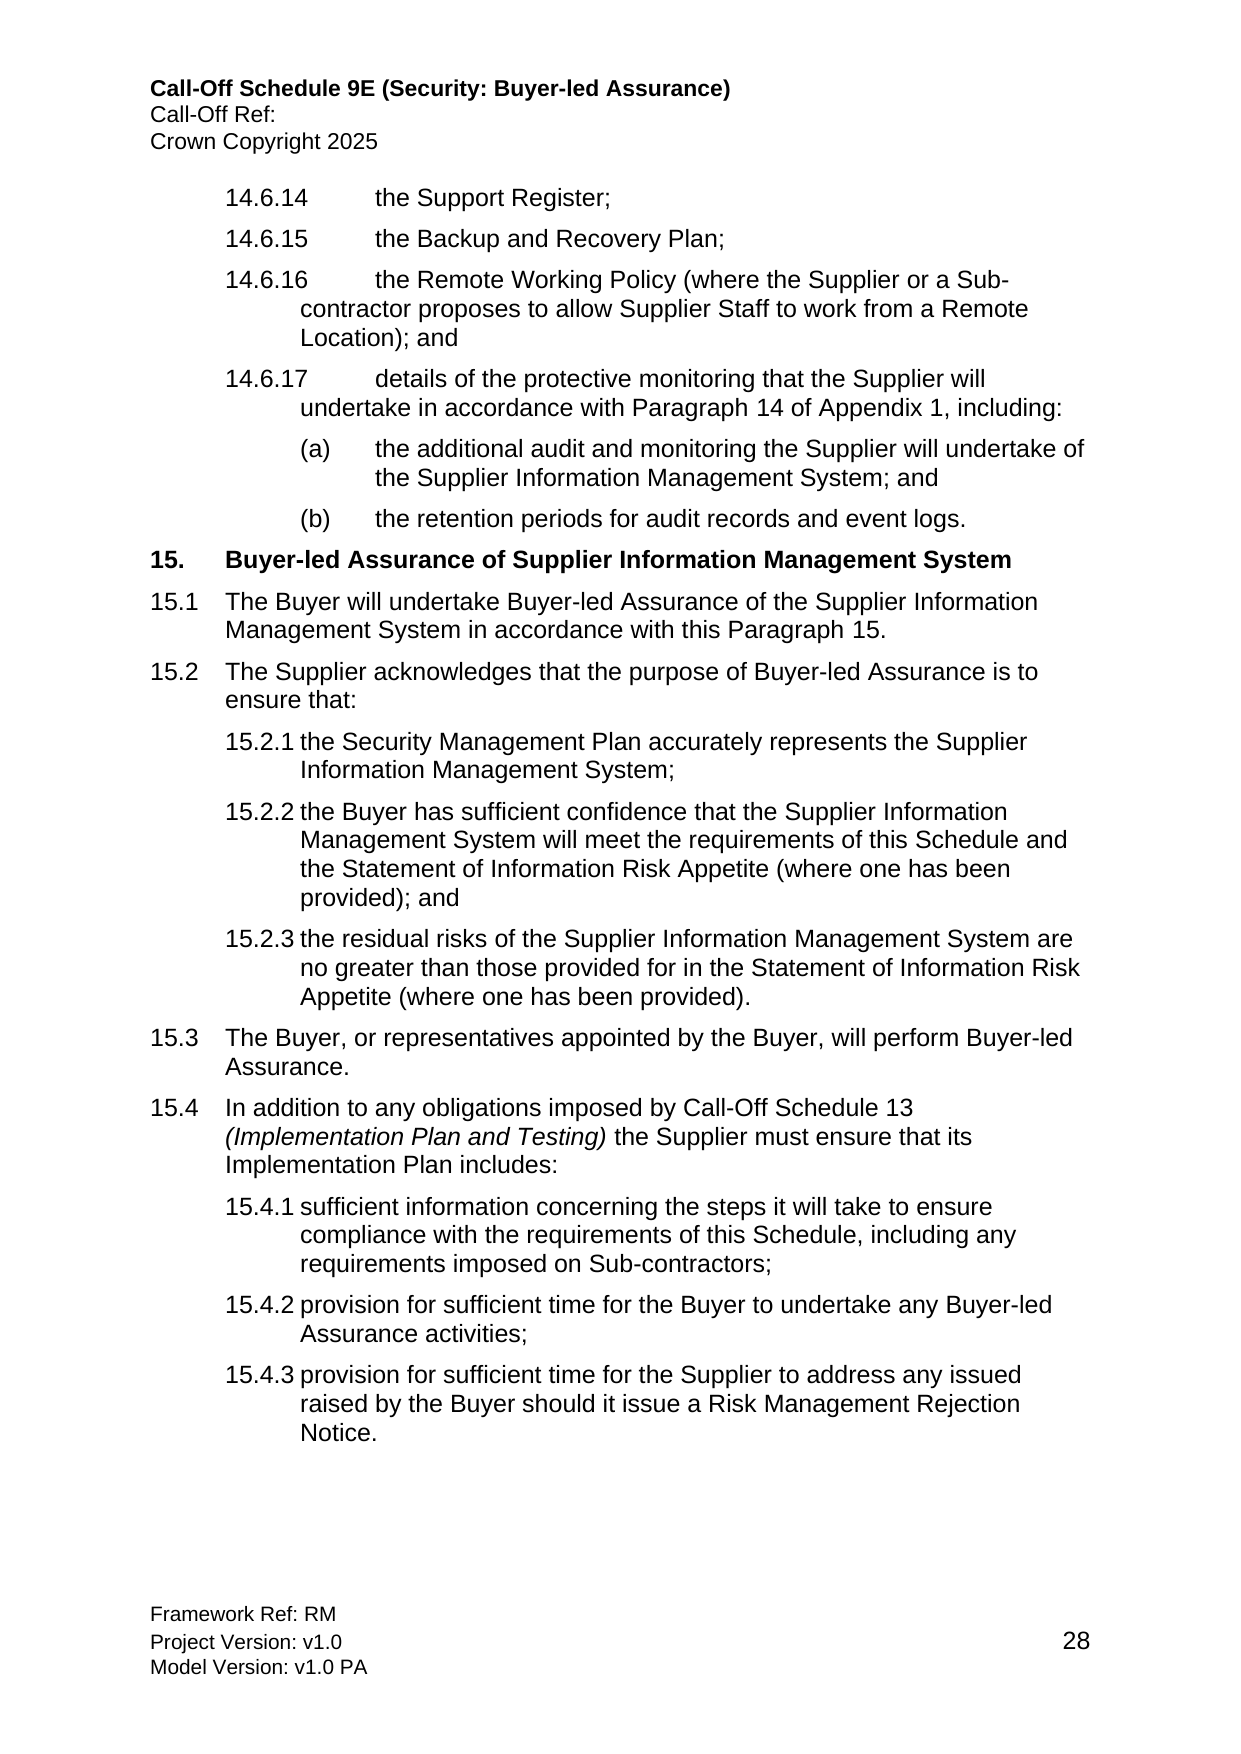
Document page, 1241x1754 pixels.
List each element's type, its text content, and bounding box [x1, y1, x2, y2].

subtitle the residual risks of the Supplier Information Management System are no greater than those provided for in the Statement of Information Risk Appetite (where one has been provided). [225, 924, 1090, 1010]
subtitle provision for sufficient time for the Buyer to undertake any Buyer-led Assurance activities; [225, 1290, 1090, 1348]
subtitle the Support Register; [225, 183, 1090, 212]
subtitle The Buyer will undertake Buyer-led Assurance of the Supplier Information Management System in accordance with this Paragraph 15. [150, 587, 1090, 644]
subtitle the retention periods for audit records and event logs. [300, 504, 1090, 533]
subtitle In addition to any obligations imposed by Call-Off Schedule 13 (Implementation Plan and Testing) the Supplier must ensure that its Implementation Plan includes: [150, 1093, 1090, 1179]
subtitle the additional audit and monitoring the Supplier will undertake of the Supplier Information Management System; and [300, 434, 1090, 492]
subtitle details of the protective monitoring that the Supplier will undertake in accordance with Paragraph 14 of Appendix 1, including: [225, 364, 1090, 422]
subtitle The Supplier acknowledges that the purpose of Buyer-led Assurance is to ensure that: [150, 657, 1090, 714]
subtitle The Buyer, or representatives appointed by the Buyer, will perform Buyer-led Assurance. [150, 1023, 1090, 1080]
subtitle the Security Management Plan accurately represents the Supplier Information Management System; [225, 727, 1090, 784]
subtitle the Remote Working Policy (where the Supplier or a Sub-contractor proposes to allow Supplier Staff to work from a Remote Location); and [225, 265, 1090, 352]
subtitle the Buyer has sufficient confidence that the Supplier Information Management System will meet the requirements of this Schedule and the Statement of Information Risk Appetite (where one has been provided); and [225, 797, 1090, 912]
subtitle provision for sufficient time for the Supplier to address any issued raised by the Buyer should it issue a Risk Management Rejection Notice. [225, 1360, 1090, 1447]
subtitle sufficient information concerning the steps it will take to ensure compliance with the requirements of this Schedule, including any requirements imposed on Sub-contractors; [225, 1192, 1090, 1278]
subtitle Buyer-led Assurance of Supplier Information Management System [150, 545, 1090, 574]
subtitle the Backup and Recovery Plan; [225, 224, 1090, 253]
